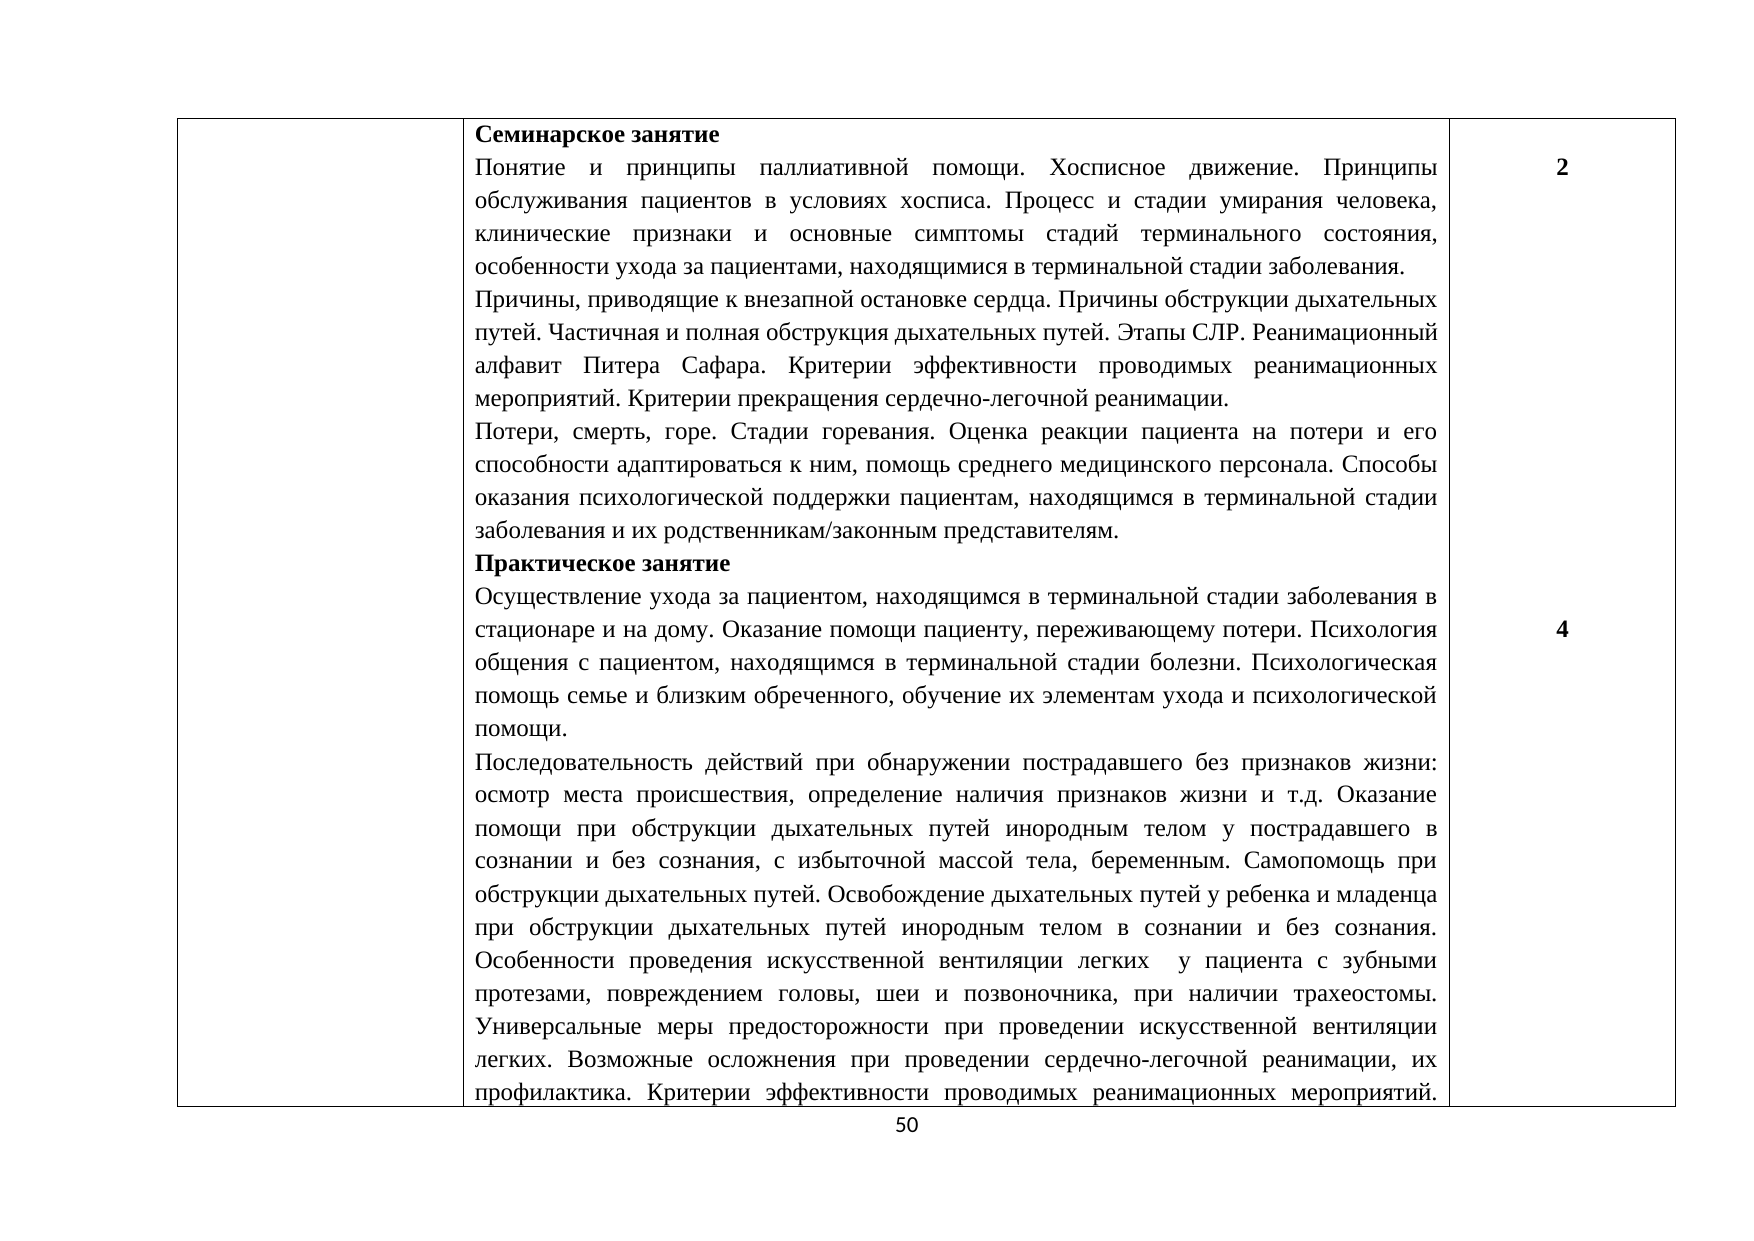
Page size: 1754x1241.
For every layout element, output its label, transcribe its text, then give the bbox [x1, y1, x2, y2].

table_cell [464, 119, 1449, 1106]
table_cell 2 2 4 [1450, 119, 1675, 1106]
